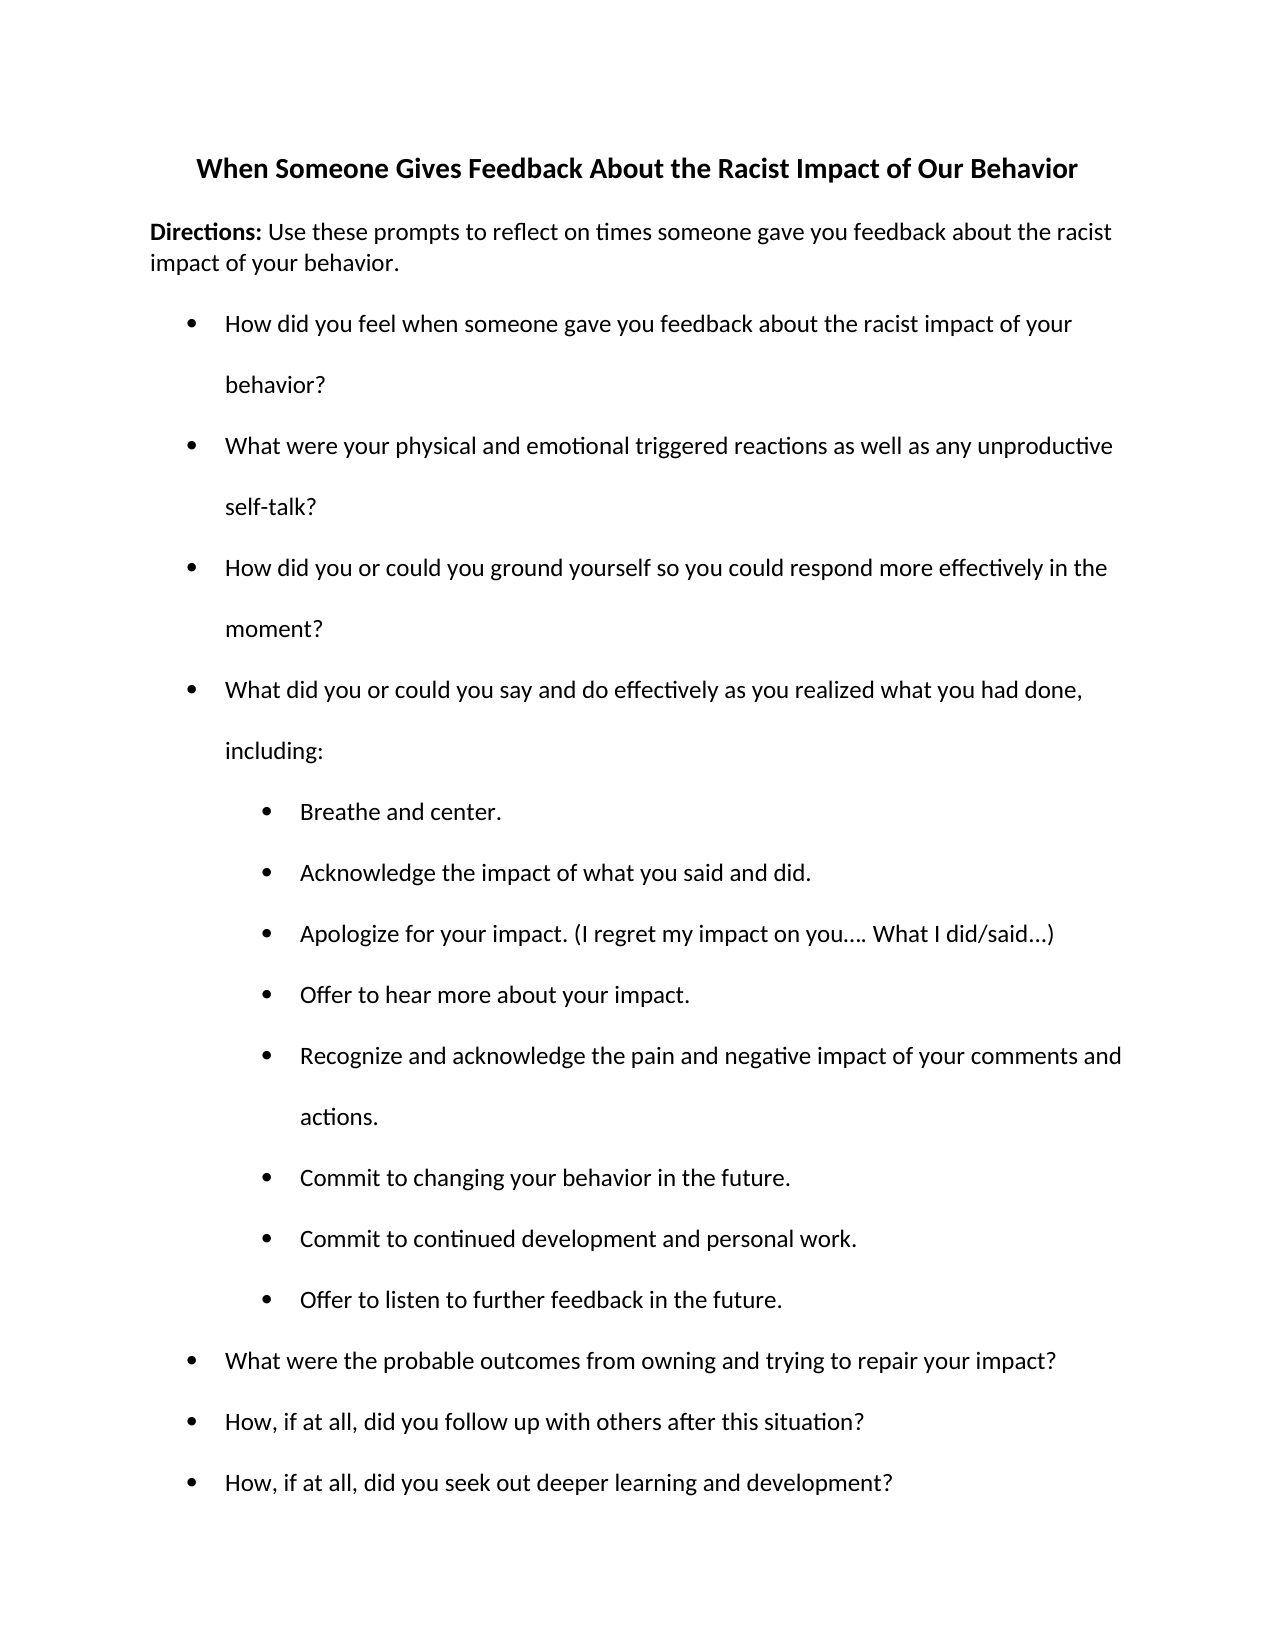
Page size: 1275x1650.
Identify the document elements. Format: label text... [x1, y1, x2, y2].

list Offer to listen to further feedback in the future. [262, 1284, 1125, 1315]
list Apologize for your impact. (I regret my impact on you…. What I did/said...) [262, 918, 1125, 949]
list How did you or could you ground yourself so you could respond more effectively in the moment? [187, 552, 1125, 643]
list Offer to hear more about your impact. [262, 979, 1125, 1010]
list What were your physical and emotional triggered reactions as well as any unproductive self-talk? [187, 430, 1125, 521]
list Commit to changing your behavior in the future. [262, 1162, 1125, 1193]
text Directions: Use these prompts to reflect on times someone gave you feedback about the racist impact of your behavior. [150, 216, 1125, 277]
list How did you feel when someone gave you feedback about the racist impact of your behavior? [187, 308, 1125, 399]
list Acknowledge the impact of what you said and did. [262, 857, 1125, 888]
list How, if at all, did you seek out deeper learning and development? [187, 1467, 1125, 1498]
list What were the probable outcomes from owning and trying to repair your impact? [187, 1345, 1125, 1376]
list Recognize and acknowledge the pain and negative impact of your comments and actions. [262, 1040, 1125, 1132]
list What did you or could you say and do effectively as you realized what you had done, including: [187, 674, 1125, 766]
list How, if at all, did you follow up with others after this situation? [187, 1406, 1125, 1437]
text When Someone Gives Feedback About the Racist Impact of Our Behavior [150, 150, 1125, 186]
list Breathe and center. [262, 796, 1125, 827]
list Commit to continued development and personal work. [262, 1223, 1125, 1254]
